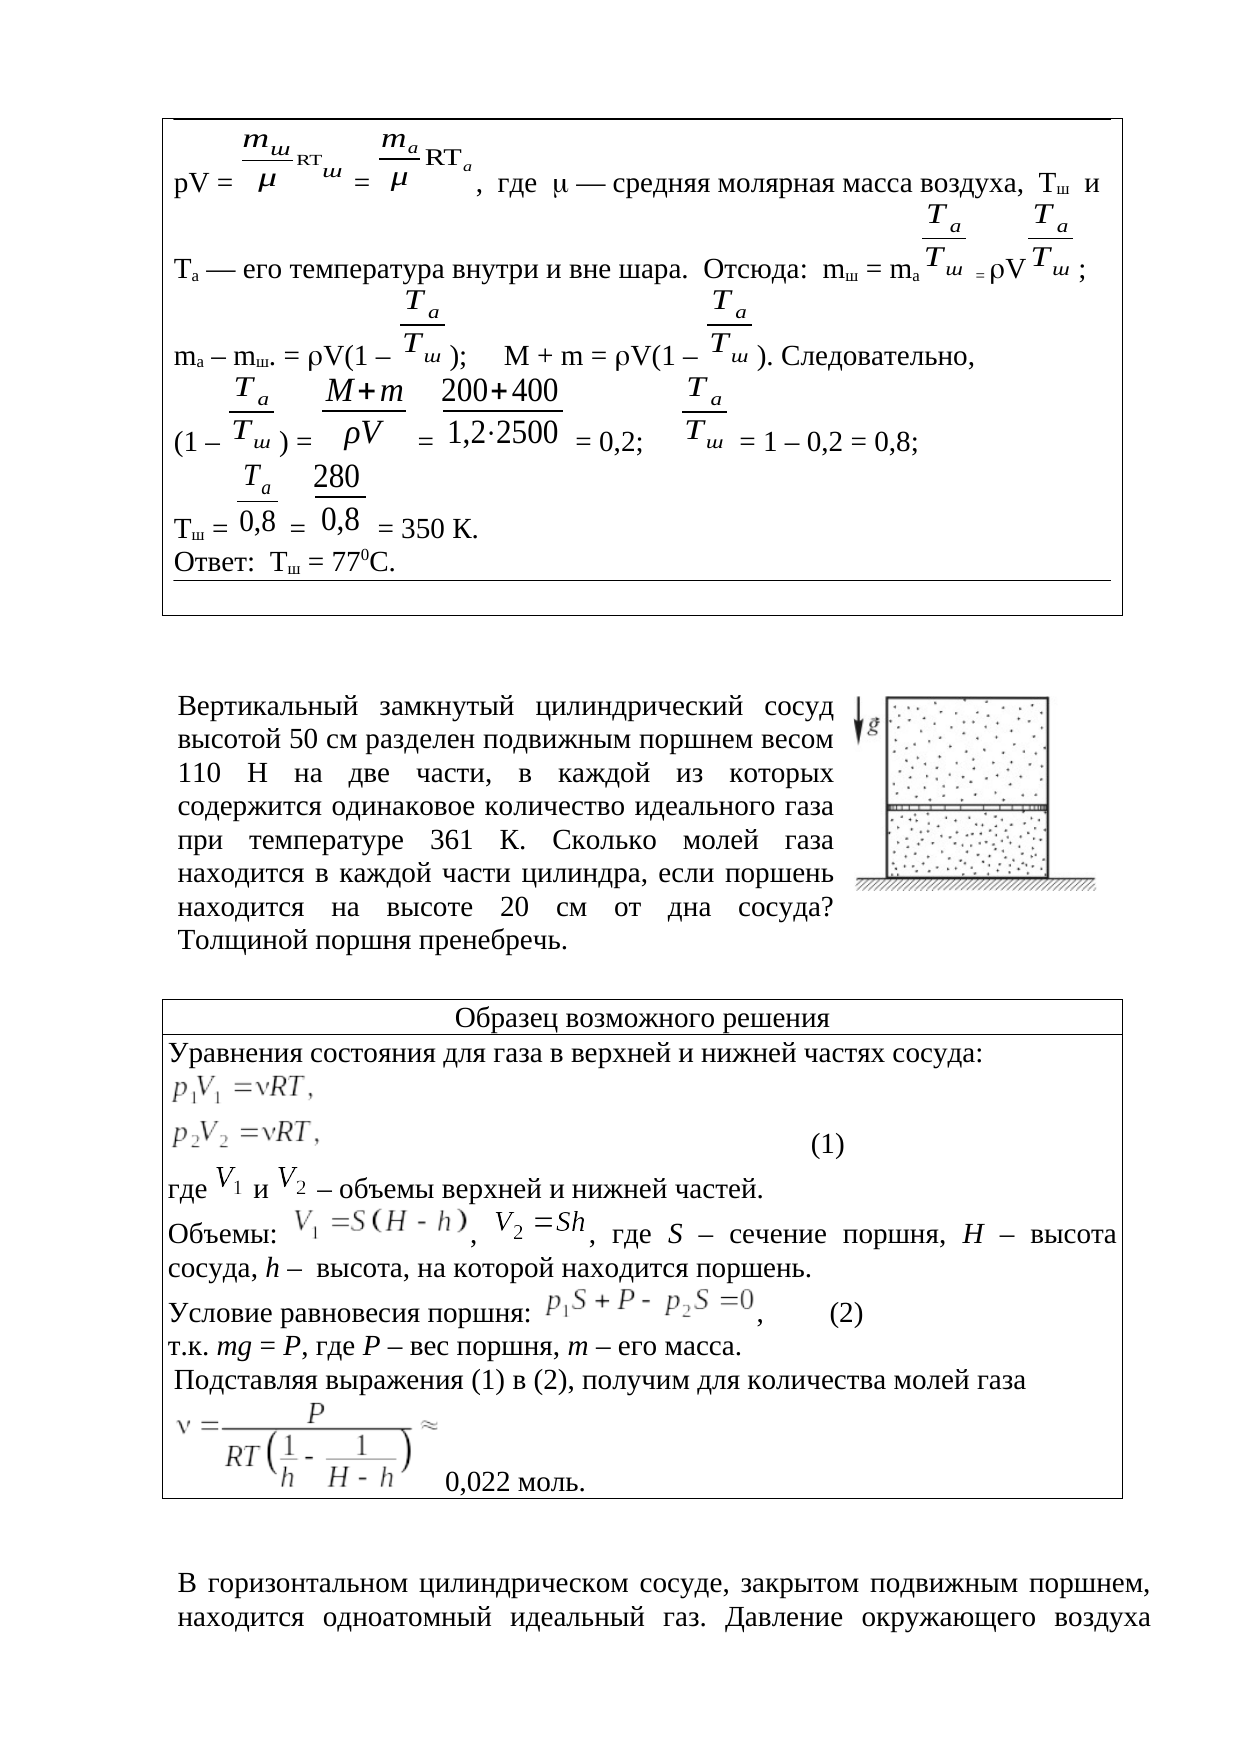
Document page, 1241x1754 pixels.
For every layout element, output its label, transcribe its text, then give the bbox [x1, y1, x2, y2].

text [177, 1566, 1152, 1633]
table_header Образец возможного решения [163, 1000, 1122, 1034]
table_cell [163, 119, 1122, 615]
table_cell Уравнения состояния для газа в верхней и нижней частях сосуда: (1) где и – объемы верхней и нижней частей. Объемы: , , где S – сечение поршня, Н – высота сосуда, h – высота, на которой находится поршень. Условие равновесия поршня: , (2) т.к. mg = P, где P – вес поршня, m – его масса. Подставляя выражения (1) в (2), получим для количества молей газа 0,022 моль. [163, 1035, 1122, 1497]
picture [853, 696, 1097, 891]
text Вертикальный замкнутый цилиндрический сосуд высотой 50 см разделен подвижным поршнем весом 110 Н на две части, в каждой из которых содержится одинаковое количество идеального газа при температуре 361 К. Сколько молей газа находится в каждой части цилиндра, если поршень находится на высоте 20 см от дна сосуда? Толщиной поршня пренебречь. [177, 688, 1152, 956]
